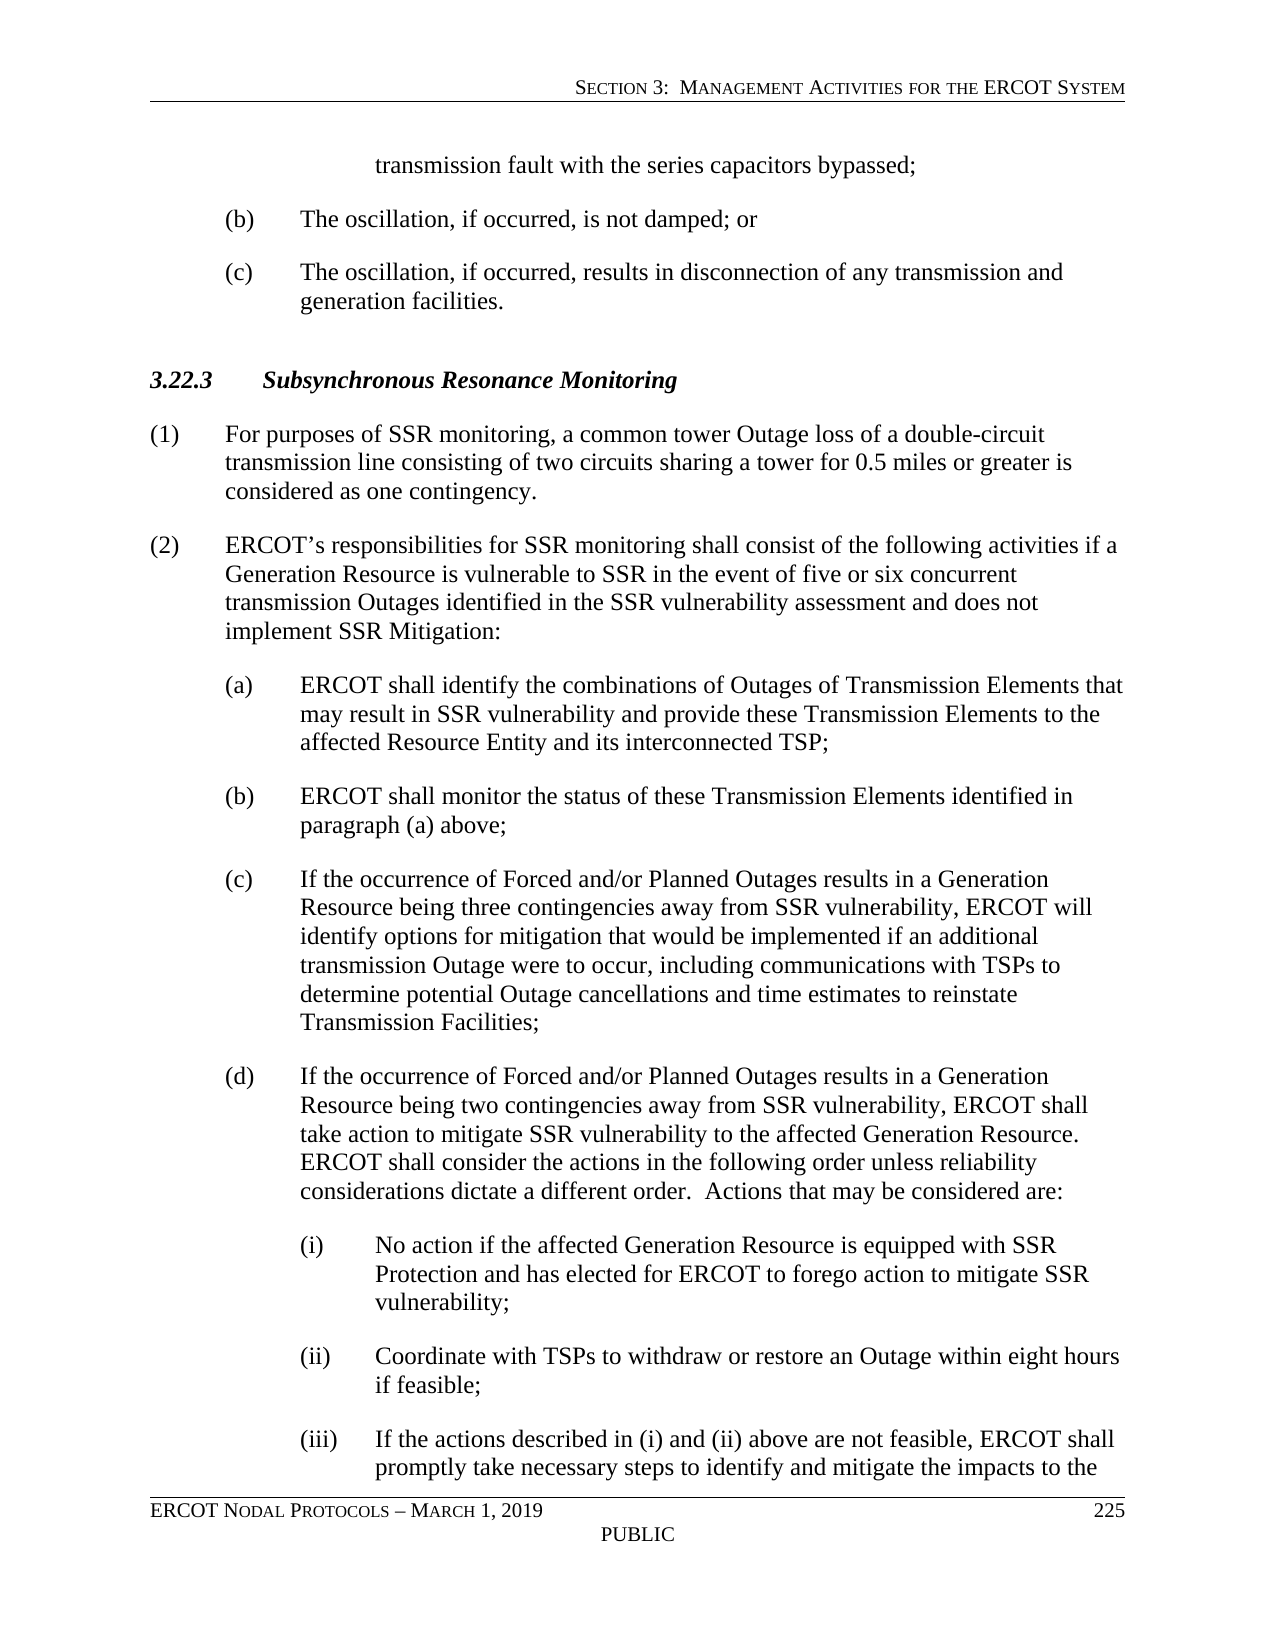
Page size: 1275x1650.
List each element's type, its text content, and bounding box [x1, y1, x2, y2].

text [300, 150, 1125, 179]
text (b) ERCOT shall monitor the status of these Transmission Elements identified in paragraph (a) above; [225, 781, 1125, 839]
text (b) The oscillation, if occurred, is not damped; or [225, 204, 1125, 232]
text (a) ERCOT shall identify the combinations of Outages of Transmission Elements that may result in SSR vulnerability and provide these Transmission Elements to the affected Resource Entity and its interconnected TSP; [225, 670, 1125, 756]
text (c) If the occurrence of Forced and/or Planned Outages results in a Generation Resource being three contingencies away from SSR vulnerability, ERCOT will identify options for mitigation that would be implemented if an additional transmission Outage were to occur, including communications with TSPs to determine potential Outage cancellations and time estimates to reinstate Transmission Facilities; [225, 864, 1125, 1036]
text (1) For purposes of SSR monitoring, a common tower Outage loss of a double-circuit transmission line consisting of two circuits sharing a tower for 0.5 miles or greater is considered as one contingency. [150, 419, 1125, 505]
text (ii) Coordinate with TSPs to withdraw or restore an Outage within eight hours if feasible; [300, 1341, 1125, 1399]
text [300, 1424, 1125, 1481]
text (i) No action if the affected Generation Resource is equipped with SSR Protection and has elected for ERCOT to forego action to mitigate SSR vulnerability; [300, 1230, 1125, 1316]
text (d) If the occurrence of Forced and/or Planned Outages results in a Generation Resource being two contingencies away from SSR vulnerability, ERCOT shall take action to mitigate SSR vulnerability to the affected Generation Resource. ERCOT shall consider the actions in the following order unless reliability considerations dictate a different order. Actions that may be considered are: [225, 1061, 1125, 1205]
text 3.22.3 Subsynchronous Resonance Monitoring [150, 365, 1125, 394]
text (2) ERCOT’s responsibilities for SSR monitoring shall consist of the following activities if a Generation Resource is vulnerable to SSR in the event of five or six concurrent transmission Outages identified in the SSR vulnerability assessment and does not implement SSR Mitigation: [150, 530, 1125, 645]
text (c) The oscillation, if occurred, results in disconnection of any transmission and generation facilities. [225, 257, 1125, 315]
